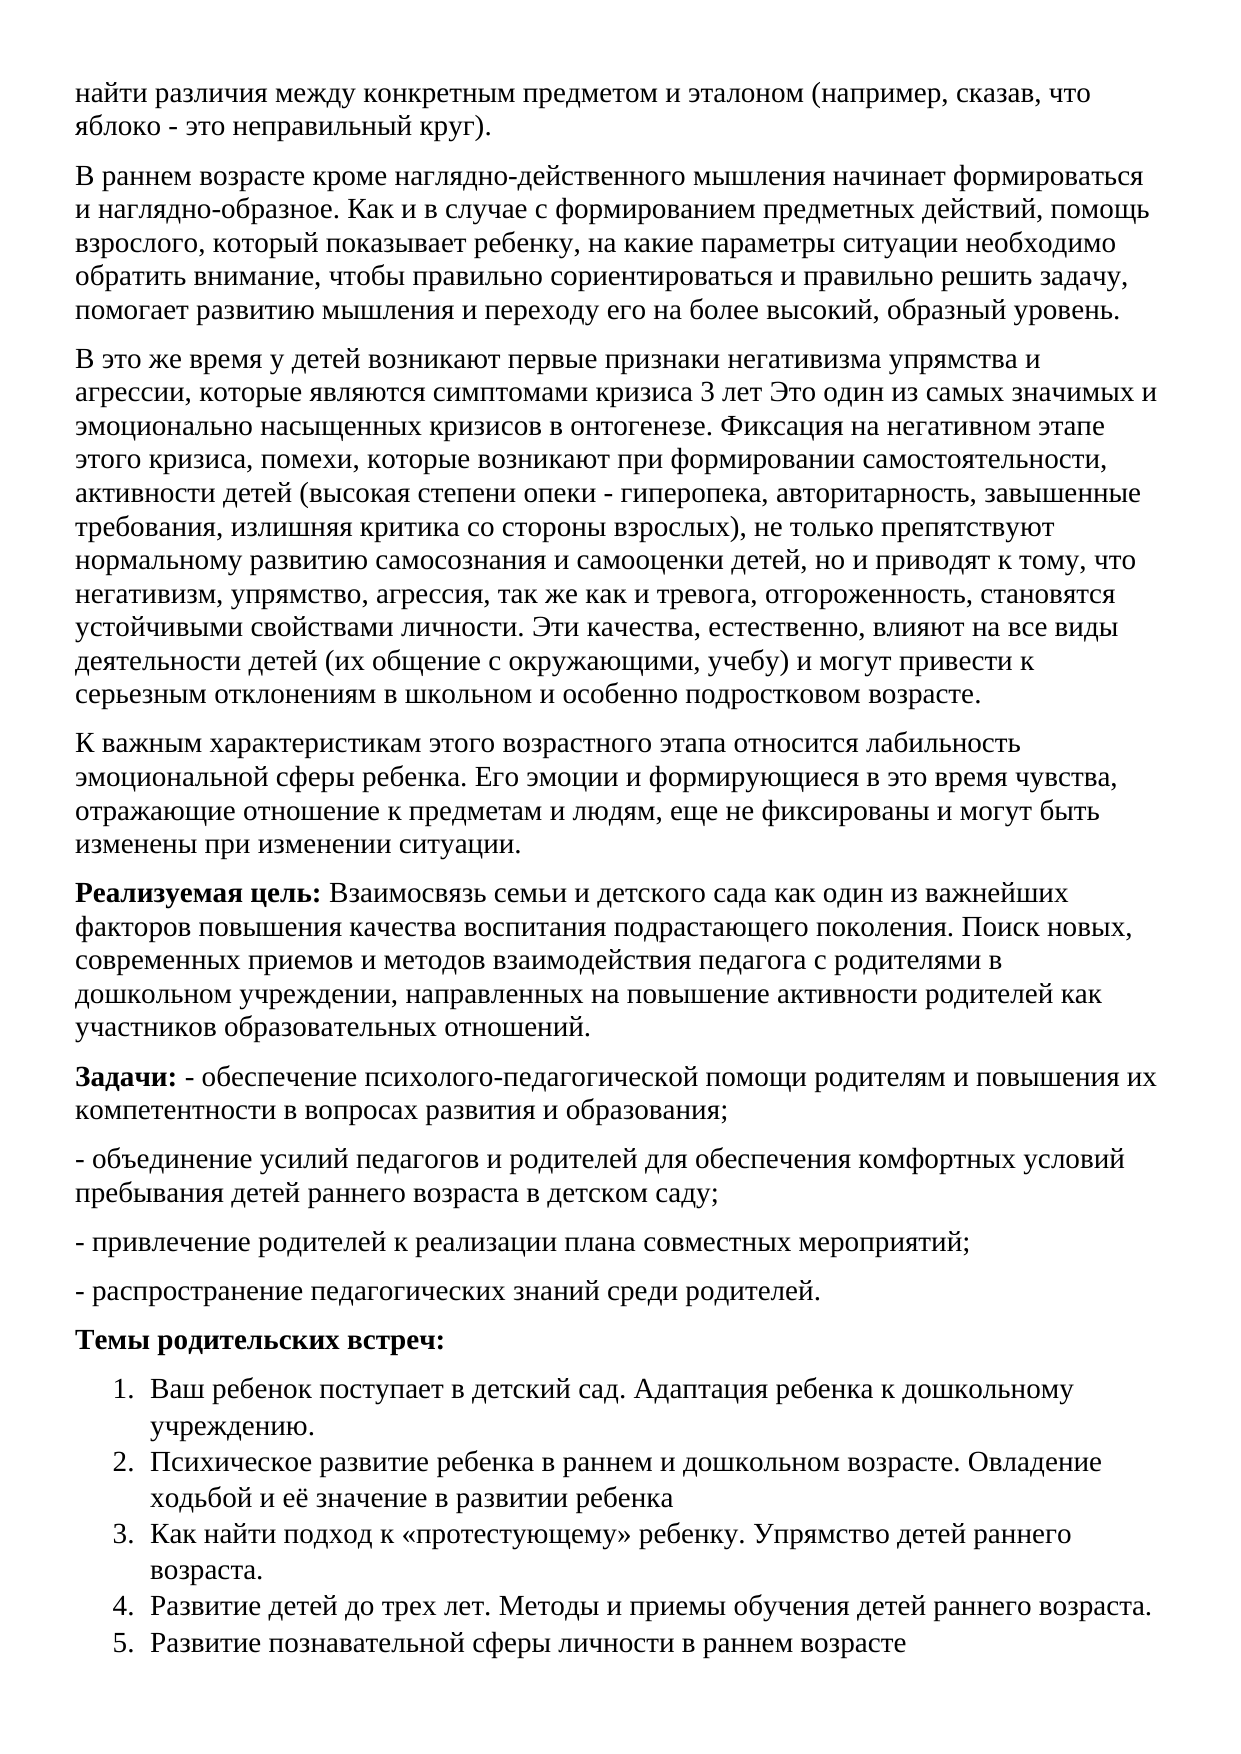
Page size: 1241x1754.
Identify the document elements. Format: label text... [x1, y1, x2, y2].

text К важным характеристикам этого возрастного этапа относится лабильность эмоциональной сферы ребенка. Его эмоции и формирующиеся в это время чувства, отражающие отношение к предметам и людям, еще не фиксированы и могут быть изменены при изменении ситуации. [75, 726, 1165, 860]
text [75, 75, 1165, 142]
list Развитие детей до трех лет. Методы и приемы обучения детей раннего возраста. [112, 1588, 1165, 1622]
list Психическое развитие ребенка в раннем и дошкольном возрасте. Овладение ходьбой и её значение в развитии ребенка [112, 1444, 1165, 1514]
list Ваш ребенок поступает в детский сад. Адаптация ребенка к дошкольному учреждению. [112, 1372, 1165, 1441]
text - привлечение родителей к реализации плана совместных мероприятий; [75, 1224, 1165, 1258]
text - объединение усилий педагогов и родителей для обеспечения комфортных условий пребывания детей раннего возраста в детском саду; [75, 1141, 1165, 1208]
text Темы родительских встреч: [75, 1322, 1165, 1356]
text В раннем возрасте кроме наглядно-действенного мышления начинает формироваться и наглядно-образное. Как и в случае с формированием предметных действий, помощь взрослого, который показывает ребенку, на какие параметры ситуации необходимо обратить внимание, чтобы правильно сориентироваться и правильно решить задачу, помогает развитию мышления и переходу его на более высокий, образный уровень. [75, 158, 1165, 325]
text - распространение педагогических знаний среди родителей. [75, 1273, 1165, 1307]
text В это же время у детей возникают первые признаки негативизма упрямства и агрессии, которые являются симптомами кризиса 3 лет Это один из самых значимых и эмоционально насыщенных кризисов в онтогенезе. Фиксация на негативном этапе этого кризиса, помехи, которые возникают при формировании самостоятельности, активности детей (высокая степени опеки - гиперопека, авторитарность, завышенные требования, излишняя критика со стороны взрослых), не только препятствуют нормальному развитию самосознания и самооценки детей, но и приводят к тому, что негативизм, упрямство, агрессия, так же как и тревога, отгороженность, становятся устойчивыми свойствами личности. Эти качества, естественно, влияют на все виды деятельности детей (их общение с окружающими, учебу) и могут привести к серьезным отклонениям в школьном и особенно подростковом возрасте. [75, 341, 1165, 710]
text Задачи: - обеспечение психолого-педагогической помощи родителям и повышения их компетентности в вопросах развития и образования; [75, 1059, 1165, 1126]
list Как найти подход к «протестующему» ребенку. Упрямство детей раннего возраста. [112, 1516, 1165, 1586]
list Развитие познавательной сферы личности в раннем возрасте [112, 1625, 1165, 1658]
text Реализуемая цель: Взаимосвязь семьи и детского сада как один из важнейших факторов повышения качества воспитания подрастающего поколения. Поиск новых, современных приемов и методов взаимодействия педагога с родителями в дошкольном учреждении, направленных на повышение активности родителей как участников образовательных отношений. [75, 875, 1165, 1043]
